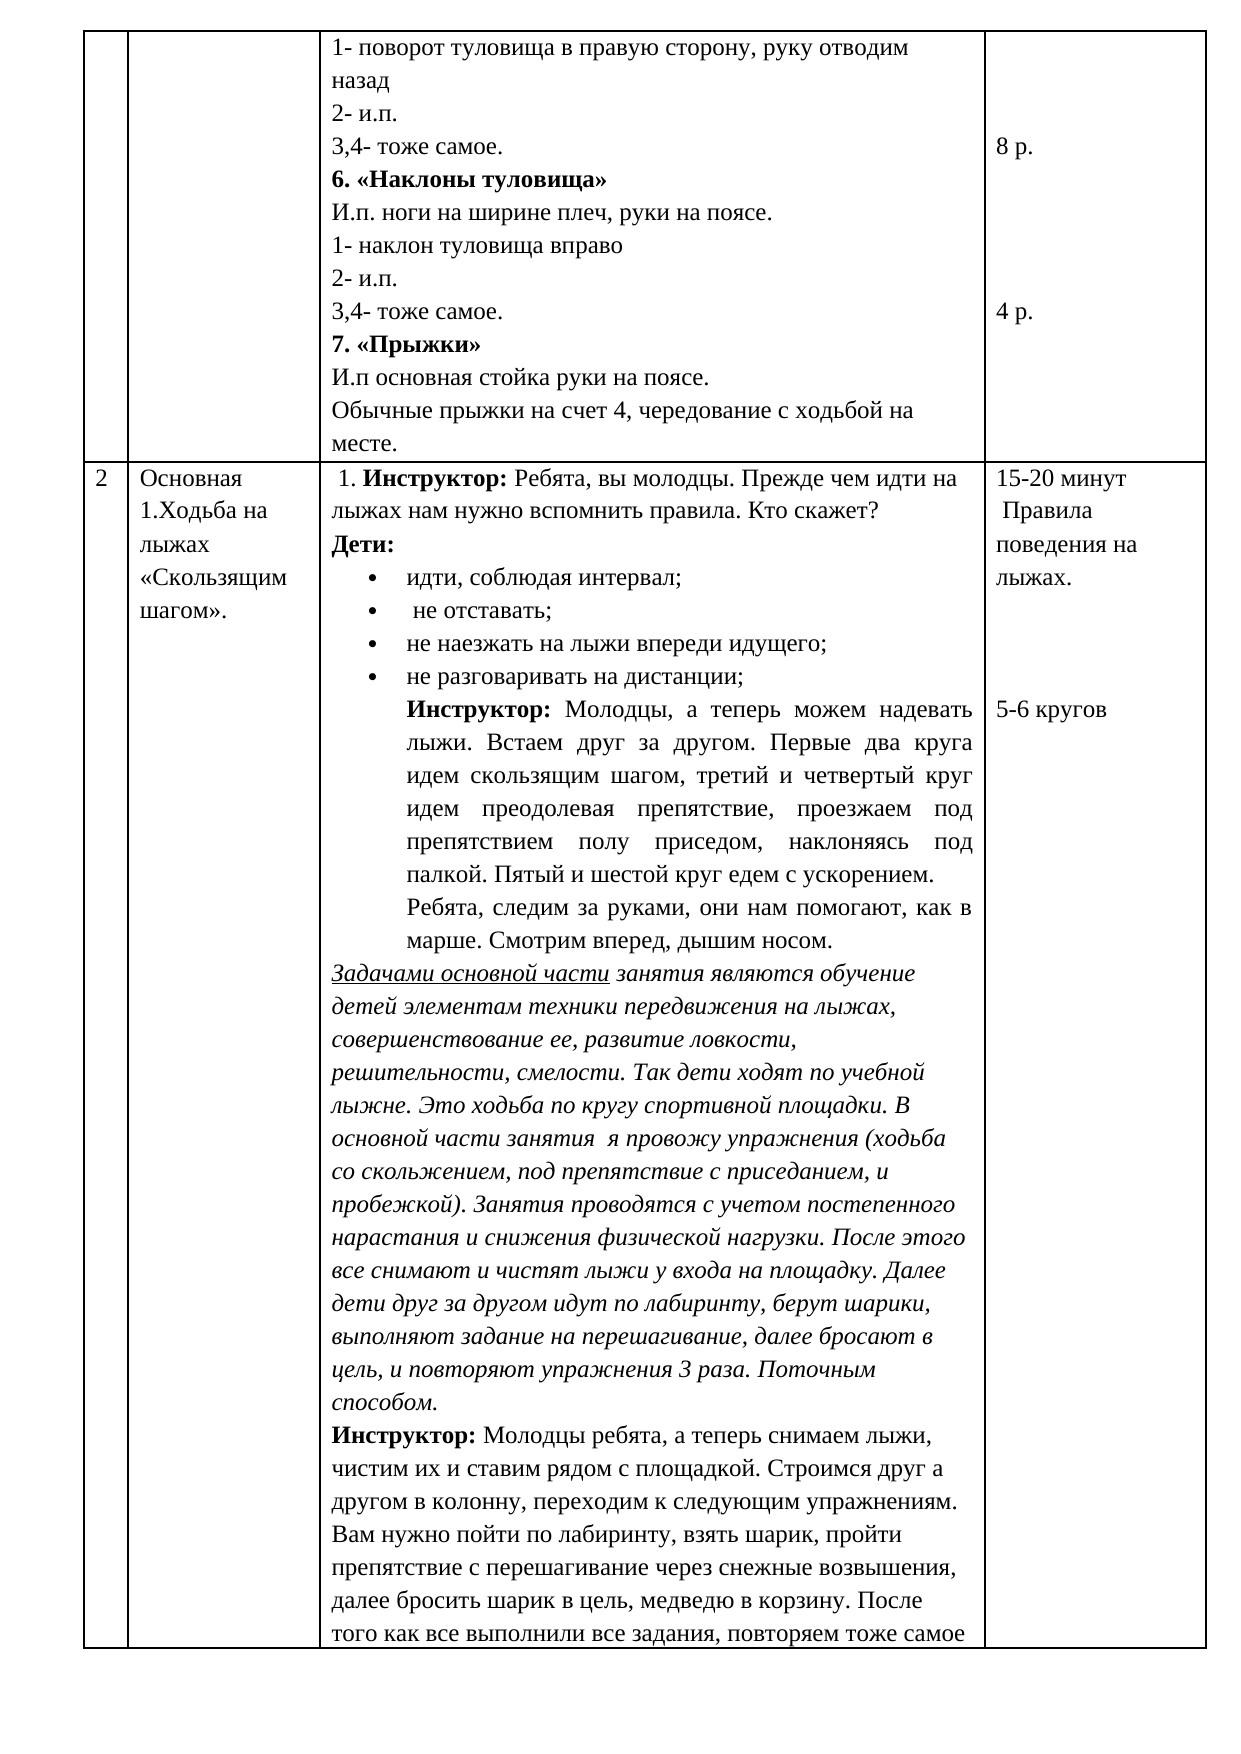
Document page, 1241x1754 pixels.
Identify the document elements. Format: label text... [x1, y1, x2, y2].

table_cell 1 [85, 32, 127, 461]
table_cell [321, 32, 984, 461]
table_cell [986, 463, 1205, 1647]
table_cell 2 [85, 463, 127, 1647]
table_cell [321, 463, 984, 1647]
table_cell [129, 463, 319, 1647]
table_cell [129, 32, 319, 461]
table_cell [986, 32, 1205, 461]
